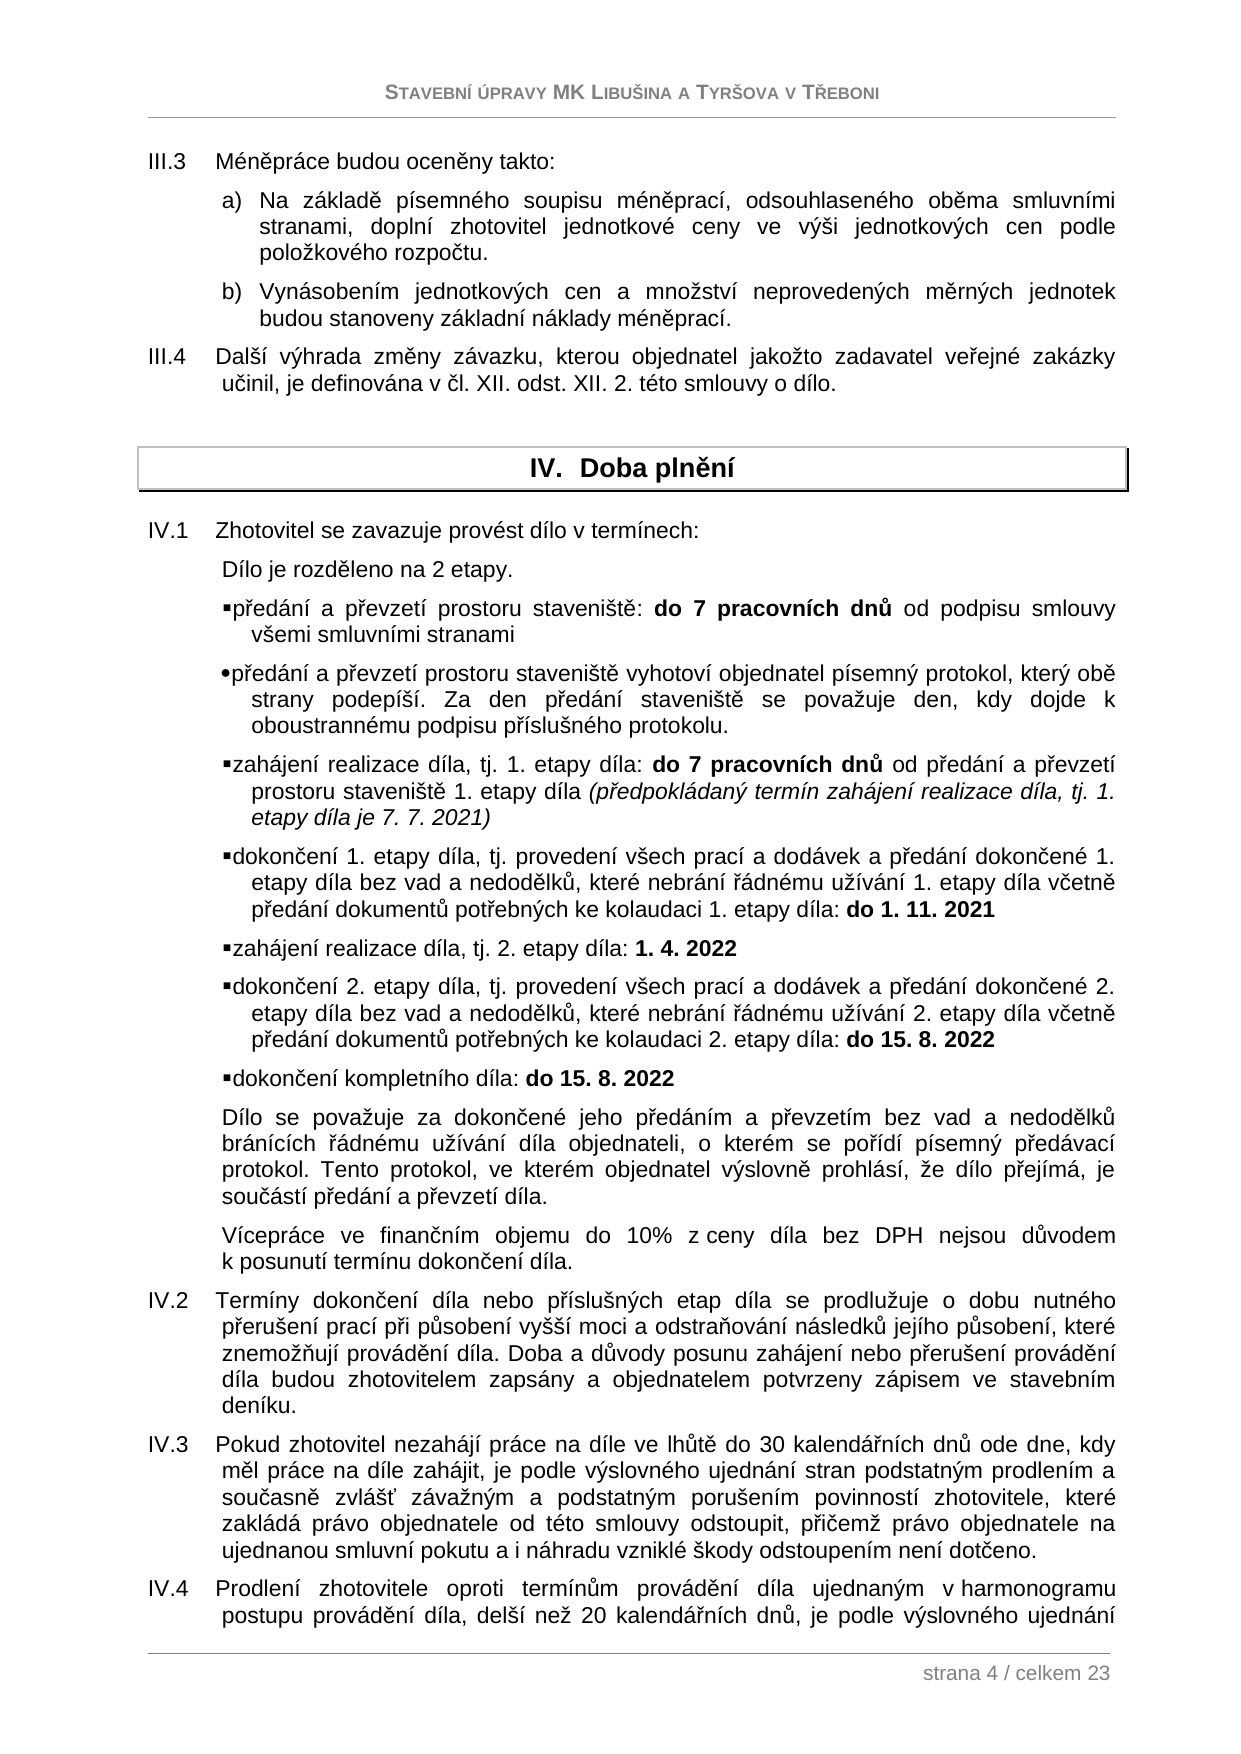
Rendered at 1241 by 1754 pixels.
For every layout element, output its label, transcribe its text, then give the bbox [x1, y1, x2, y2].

list Zhotovitel se zavazuje provést dílo v termínech: [148, 517, 1116, 543]
list předání a převzetí prostoru staveniště: do 7 pracovních dnů od podpisu smlouvy všemi smluvními stranami [222, 594, 1116, 647]
list Méněpráce budou oceněny takto: [148, 148, 1116, 174]
list zahájení realizace díla, tj. 2. etapy díla: 1. 4. 2022 [222, 934, 1116, 961]
list zahájení realizace díla, tj. 1. etapy díla: do 7 pracovních dnů od předání a převzetí prostoru staveniště 1. etapy díla (předpokládaný termín zahájení realizace díla, tj. 1. etapy díla je 7. 7. 2021) [222, 751, 1116, 830]
list dokončení kompletního díla: do 15. 8. 2022 [222, 1065, 1116, 1091]
list dokončení 2. etapy díla, tj. provedení všech prací a dodávek a předání dokončené 2. etapy díla bez vad a nedodělků, které nebrání řádnému užívání 2. etapy díla včetně předání dokumentů potřebných ke kolaudaci 2. etapy díla: do 15. 8. 2022 [222, 973, 1116, 1052]
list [148, 1575, 1116, 1628]
list Pokud zhotovitel nezahájí práce na díle ve lhůtě do 30 kalendářních dnů ode dne, kdy měl práce na díle zahájit, je podle výslovného ujednání stran podstatným prodlením a současně zvlášť závažným a podstatným porušením povinností zhotovitele, které zakládá právo objednatele od této smlouvy odstoupit, přičemž právo objednatele na ujednanou smluvní pokutu a i náhradu vzniklé škody odstoupením není dotčeno. [148, 1431, 1116, 1563]
list Termíny dokončení díla nebo příslušných etap díla se prodlužuje o dobu nutného přerušení prací při působení vyšší moci a odstraňování následků jejího působení, které znemožňují provádění díla. Doba a důvody posunu zahájení nebo přerušení provádění díla budou zhotovitelem zapsány a objednatelem potvrzeny zápisem ve stavebním deníku. [148, 1287, 1116, 1419]
subtitle Doba plnění [139, 448, 1125, 488]
text Dílo se považuje za dokončené jeho předáním a převzetím bez vad a nedodělků bránících řádnému užívání díla objednateli, o kterém se pořídí písemný předávací protokol. Tento protokol, ve kterém objednatel výslovně prohlásí, že dílo přejímá, je součástí předání a převzetí díla. [222, 1104, 1116, 1209]
list Na základě písemného soupisu méněprací, odsouhlaseného oběma smluvními stranami, doplní zhotovitel jednotkové ceny ve výši jednotkových cen podle položkového rozpočtu. [222, 187, 1116, 266]
list předání a převzetí prostoru staveniště vyhotoví objednatel písemný protokol, který obě strany podepíší. Za den předání staveniště se považuje den, kdy dojde k oboustrannému podpisu příslušného protokolu. [222, 660, 1116, 739]
list Další výhrada změny závazku, kterou objednatel jakožto zadavatel veřejné zakázky učinil, je definována v čl. XII. odst. XII. 2. této smlouvy o dílo. [148, 343, 1116, 396]
list Vynásobením jednotkových cen a množství neprovedených měrných jednotek budou stanoveny základní náklady méněprací. [222, 278, 1116, 331]
list dokončení 1. etapy díla, tj. provedení všech prací a dodávek a předání dokončené 1. etapy díla bez vad a nedodělků, které nebrání řádnému užívání 1. etapy díla včetně předání dokumentů potřebných ke kolaudaci 1. etapy díla: do 1. 11. 2021 [222, 843, 1116, 922]
text Vícepráce ve finančním objemu do 10% z ceny díla bez DPH nejsou důvodem k posunutí termínu dokončení díla. [222, 1222, 1116, 1274]
text Dílo je rozděleno na 2 etapy. [222, 556, 1116, 582]
